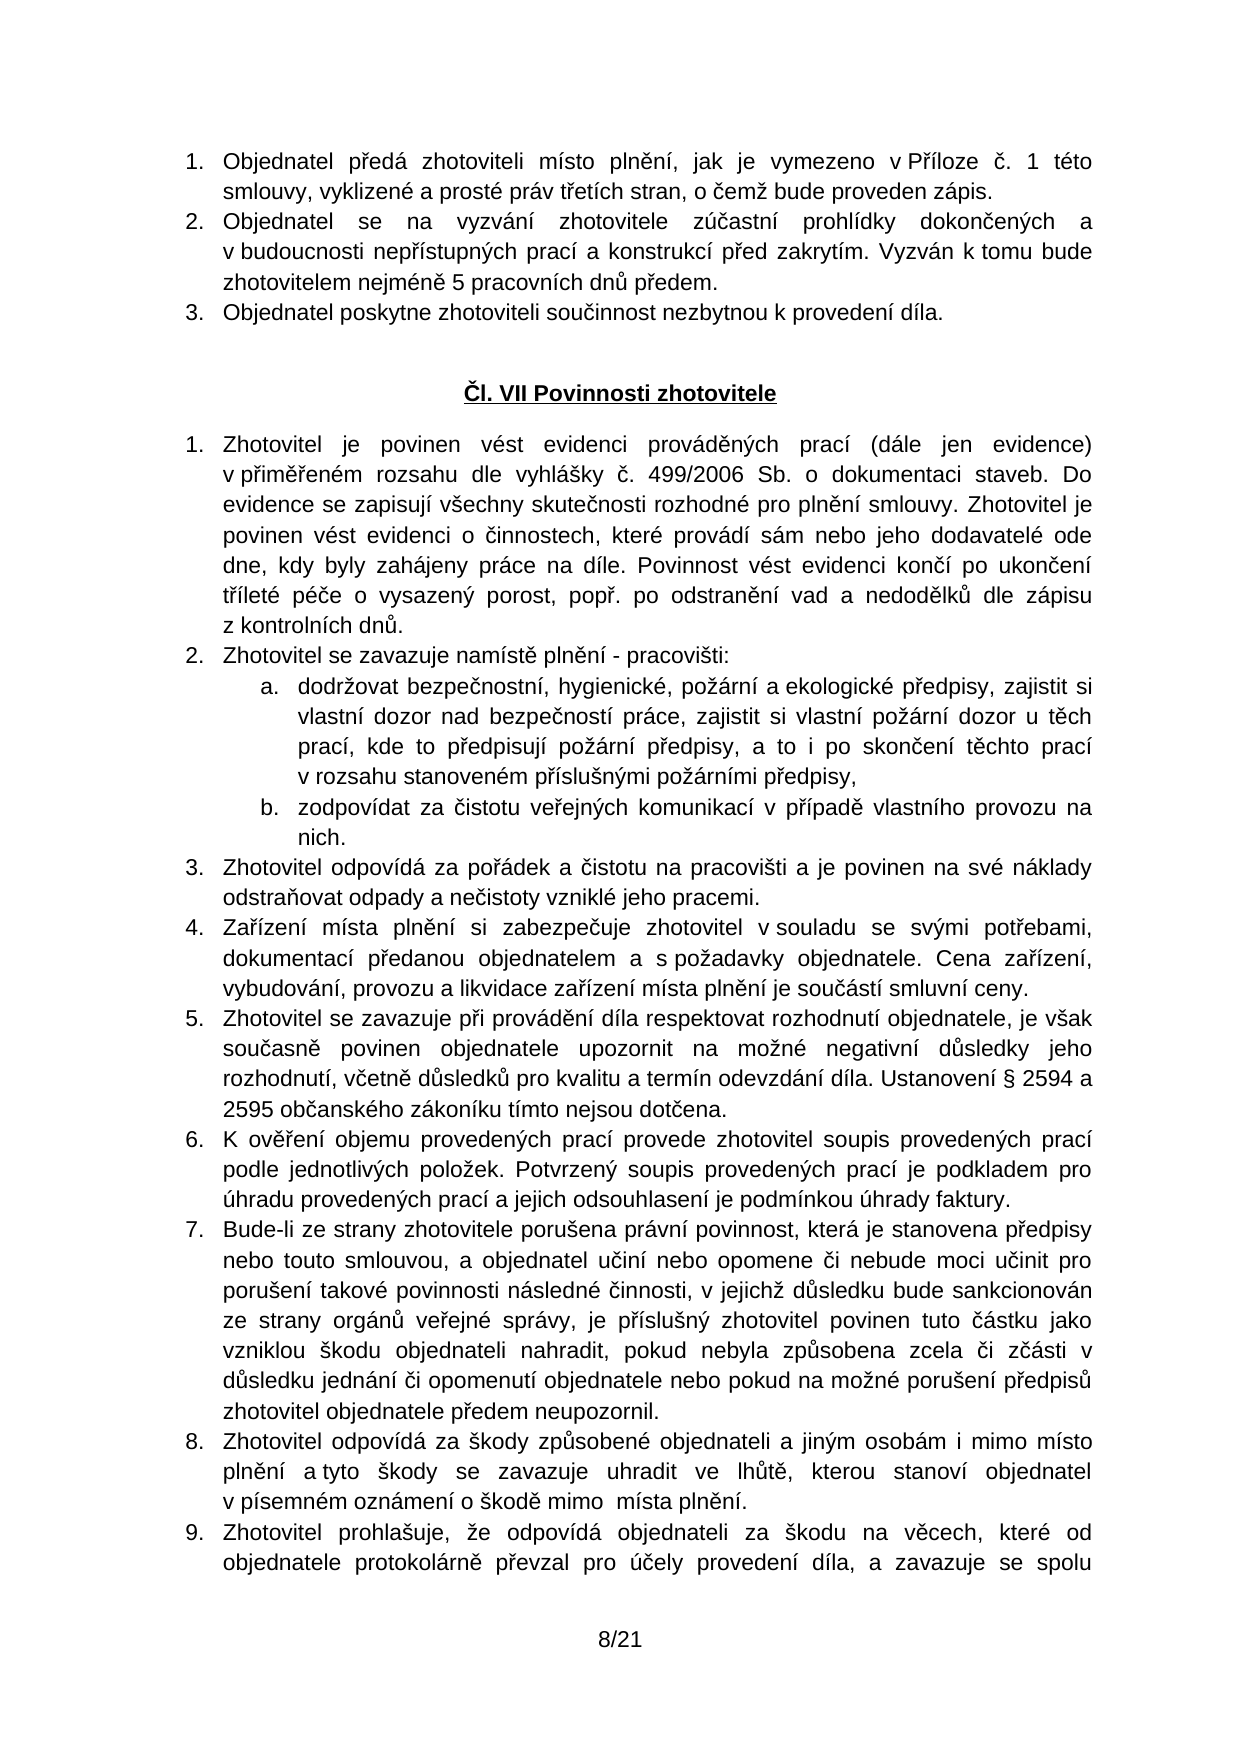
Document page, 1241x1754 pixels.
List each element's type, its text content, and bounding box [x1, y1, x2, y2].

list Zařízení místa plnění si zabezpečuje zhotovitel v souladu se svými potřebami, dokumentací předanou objednatelem a s požadavky objednatele. Cena zařízení, vybudování, provozu a likvidace zařízení místa plnění je součástí smluvní ceny. [185, 914, 1093, 1001]
list Objednatel předá zhotoviteli místo plnění, jak je vymezeno v Příloze č. 1 této smlouvy, vyklizené a prosté práv třetích stran, o čemž bude proveden zápis. [185, 148, 1093, 204]
list Zhotovitel se zavazuje namístě plnění - pracovišti: [185, 642, 1093, 669]
list Objednatel poskytne zhotoviteli součinnost nezbytnou k provedení díla. [185, 299, 1093, 325]
list K ověření objemu provedených prací provede zhotovitel soupis provedených prací podle jednotlivých položek. Potvrzený soupis provedených prací je podkladem pro úhradu provedených prací a jejich odsouhlasení je podmínkou úhrady faktury. [185, 1126, 1093, 1212]
list Objednatel se na vyzvání zhotovitele zúčastní prohlídky dokončených a v budoucnosti nepřístupných prací a konstrukcí před zakrytím. Vyzván k tomu bude zhotovitelem nejméně 5 pracovních dnů předem. [185, 208, 1093, 295]
list Zhotovitel odpovídá za pořádek a čistotu na pracovišti a je povinen na své náklady odstraňovat odpady a nečistoty vzniklé jeho pracemi. [185, 854, 1093, 910]
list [185, 1518, 1093, 1575]
list Zhotovitel odpovídá za škody způsobené objednateli a jiným osobám i mimo místo plnění a tyto škody se zavazuje uhradit ve lhůtě, kterou stanoví objednatel v písemném oznámení o škodě mimo místa plnění. [185, 1428, 1093, 1514]
list dodržovat bezpečnostní, hygienické, požární a ekologické předpisy, zajistit si vlastní dozor nad bezpečností práce, zajistit si vlastní požární dozor u těch prací, kde to předpisují požární předpisy, a to i po skončení těchto prací v rozsahu stanoveném příslušnými požárními předpisy, [260, 673, 1093, 789]
list Bude-li ze strany zhotovitele porušena právní povinnost, která je stanovena předpisy nebo touto smlouvou, a objednatel učiní nebo opomene či nebude moci učinit pro porušení takové povinnosti následné činnosti, v jejichž důsledku bude sankcionován ze strany orgánů veřejné správy, je příslušný zhotovitel povinen tuto částku jako vzniklou škodu objednateli nahradit, pokud nebyla způsobena zcela či zčásti v důsledku jednání či opomenutí objednatele nebo pokud na možné porušení předpisů zhotovitel objednatele předem neupozornil. [185, 1216, 1093, 1424]
list Zhotovitel se zavazuje při provádění díla respektovat rozhodnutí objednatele, je však současně povinen objednatele upozornit na možné negativní důsledky jeho rozhodnutí, včetně důsledků pro kvalitu a termín odevzdání díla. Ustanovení § 2594 a 2595 občanského zákoníku tímto nejsou dotčena. [185, 1005, 1093, 1122]
list zodpovídat za čistotu veřejných komunikací v případě vlastního provozu na nich. [260, 793, 1093, 850]
list Zhotovitel je povinen vést evidenci prováděných prací (dále jen evidence) v přiměřeném rozsahu dle vyhlášky č. 499/2006 Sb. o dokumentaci staveb. Do evidence se zapisují všechny skutečnosti rozhodné pro plnění smlouvy. Zhotovitel je povinen vést evidenci o činnostech, které provádí sám nebo jeho dodavatelé ode dne, kdy byly zahájeny práce na díle. Povinnost vést evidenci končí po ukončení tříleté péče o vysazený porost, popř. po odstranění vad a nedodělků dle zápisu z kontrolních dnů. [185, 431, 1093, 638]
text Čl. VII Povinnosti zhotovitele [148, 380, 1093, 406]
